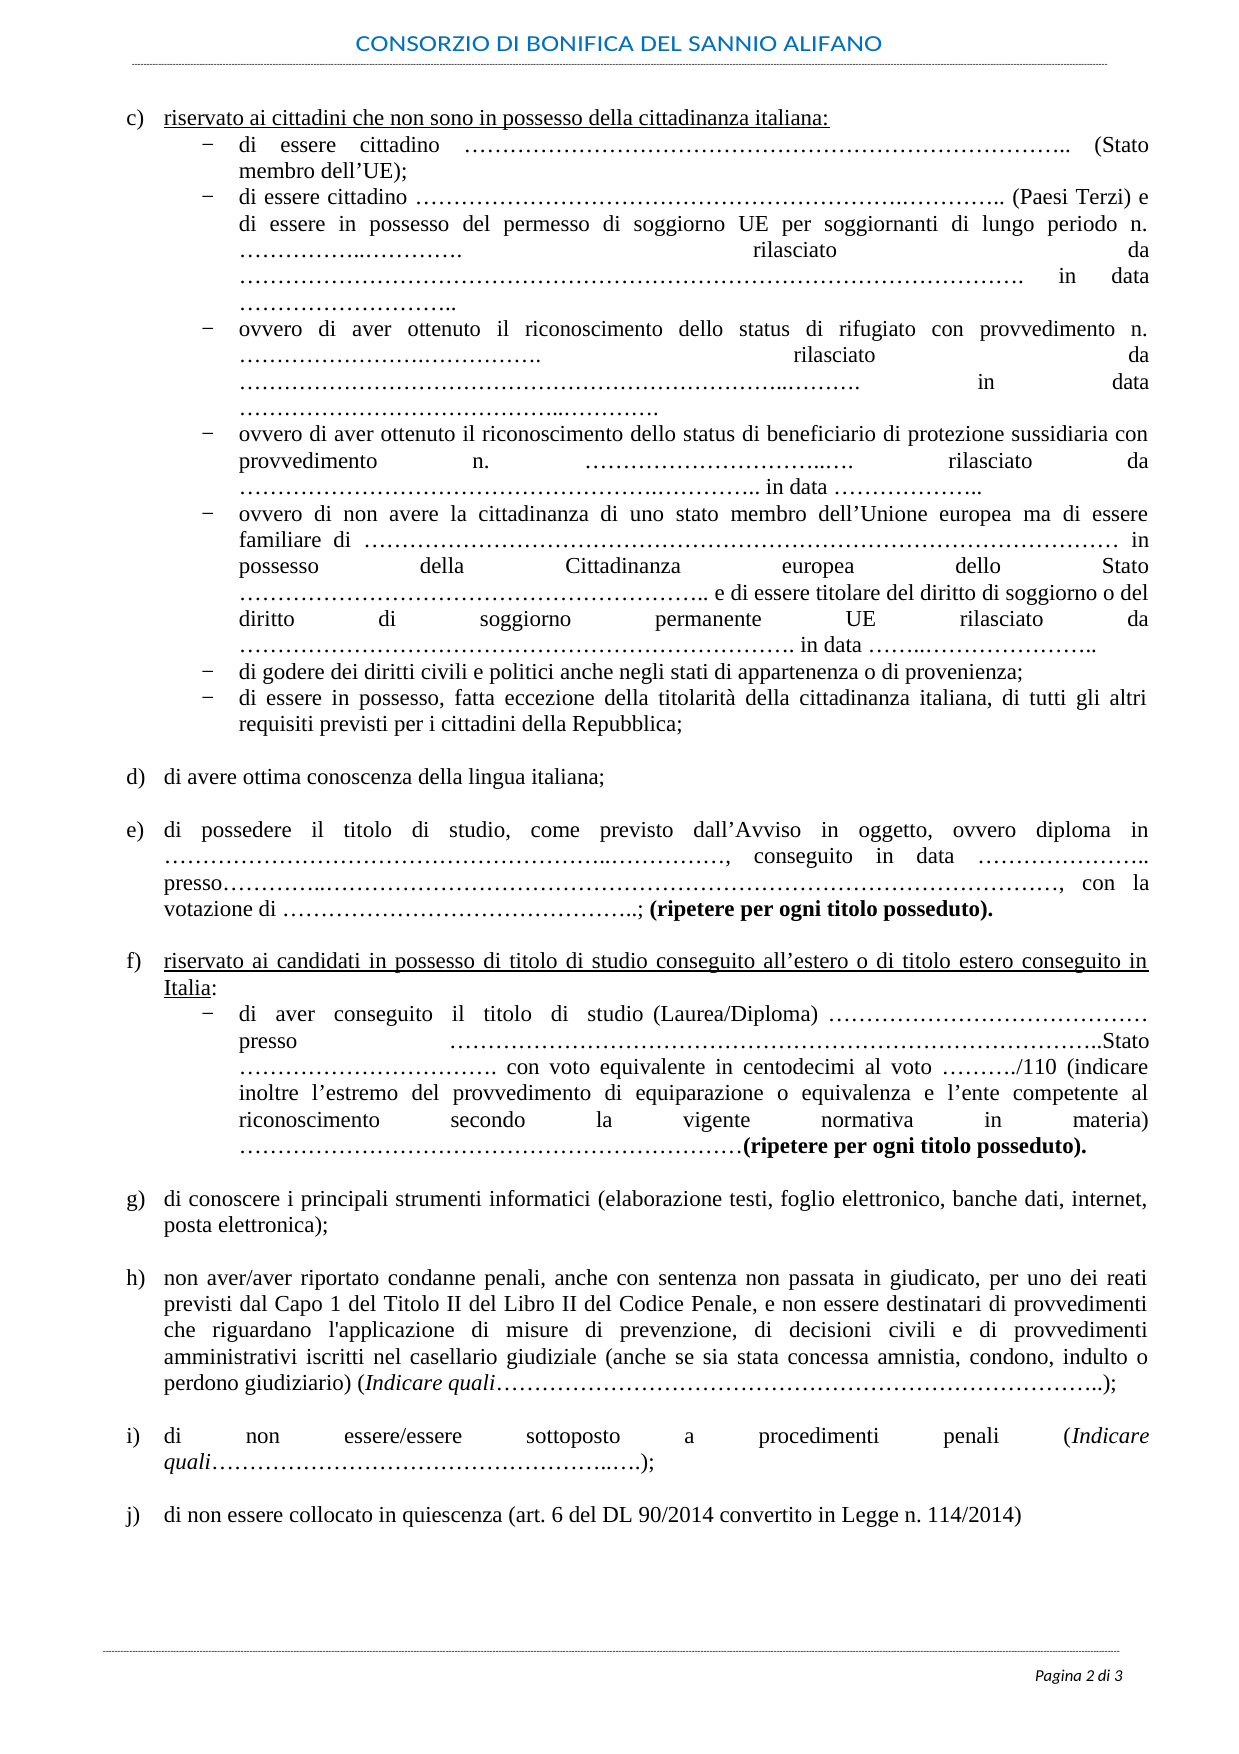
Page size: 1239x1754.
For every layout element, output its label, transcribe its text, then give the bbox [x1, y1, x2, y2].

list riservato ai cittadini che non sono in possesso della cittadinanza italiana: [126, 104, 1149, 131]
list non aver/aver riportato condanne penali, anche con sentenza non passata in giudicato, per uno dei reati previsti dal Capo 1 del Titolo II del Libro II del Codice Penale, e non essere destinatari di provvedimenti che riguardano l'applicazione di misure di prevenzione, di decisioni civili e di provvedimenti amministrativi iscritti nel casellario giudiziale (anche se sia stata concessa amnistia, condono, indulto o perdono giudiziario) (Indicare quali……………………………………………………………………..); [126, 1264, 1149, 1396]
list di essere in possesso, fatta eccezione della titolarità della cittadinanza italiana, di tutti gli altri requisiti previsti per i cittadini della Repubblica; [201, 684, 1149, 737]
list di essere cittadino …………………………………………………………………….. (Stato membro dell’UE); [201, 131, 1149, 183]
list di essere cittadino ……………………………………………………….………….. (Paesi Terzi) e di essere in possesso del permesso di soggiorno UE per soggiornanti di lungo periodo n. ……………..…………. rilasciato da …………………………………………………………………………………………. in data ……………………….. [201, 183, 1149, 315]
list di non essere collocato in quiescenza (art. 6 del DL 90/2014 convertito in Legge n. 114/2014) [126, 1501, 1149, 1527]
list di godere dei diritti civili e politici anche negli stati di appartenenza o di provenienza; [201, 658, 1149, 684]
list di avere ottima conoscenza della lingua italiana; [126, 763, 1149, 789]
list di possedere il titolo di studio, come previsto dall’Avviso in oggetto, ovvero diploma in …………………………………………………..……………, conseguito in data ………………….. presso…………..……………………………………………………………………………………, con la votazione di ………………………………………..; (ripetere per ogni titolo posseduto). [126, 816, 1149, 921]
list di conoscere i principali strumenti informatici (elaborazione testi, foglio elettronico, banche dati, internet, posta elettronica); [126, 1185, 1149, 1237]
list di non essere/essere sottoposto a procedimenti penali (Indicare quali……………………………………………..….); [126, 1422, 1149, 1475]
list ovvero di aver ottenuto il riconoscimento dello status di beneficiario di protezione sussidiaria con provvedimento n. …………………………..…. rilasciato da ……………………………………………….………….. in data ……………….. [201, 421, 1149, 499]
list riservato ai candidati in possesso di titolo di studio conseguito all’estero o di titolo estero conseguito in Italia: [126, 948, 1149, 1000]
list di aver conseguito il titolo di studio (Laurea/Diploma) ……………………………………presso …………………………………………………………………………..Stato ……………………………. con voto equivalente in centodecimi al voto ………./110 (indicare inoltre l’estremo del provvedimento di equiparazione o equivalenza e l’ente competente al riconoscimento secondo la vigente normativa in materia) …………………………………………………………(ripetere per ogni titolo posseduto). [201, 1000, 1149, 1158]
list ovvero di non avere la cittadinanza di uno stato membro dell’Unione europea ma di essere familiare di ……………………………………………………………………………………… in possesso della Cittadinanza europea dello Stato …………………………………………………….. e di essere titolare del diritto di soggiorno o del diritto di soggiorno permanente UE rilasciato da ………………………………………………………………. in data ……..………………….. [201, 499, 1149, 658]
list ovvero di aver ottenuto il riconoscimento dello status di rifugiato con provvedimento n. …………………….……………. rilasciato da ………………………………………………………………..………. in data ……………………………………..…………. [201, 315, 1149, 421]
